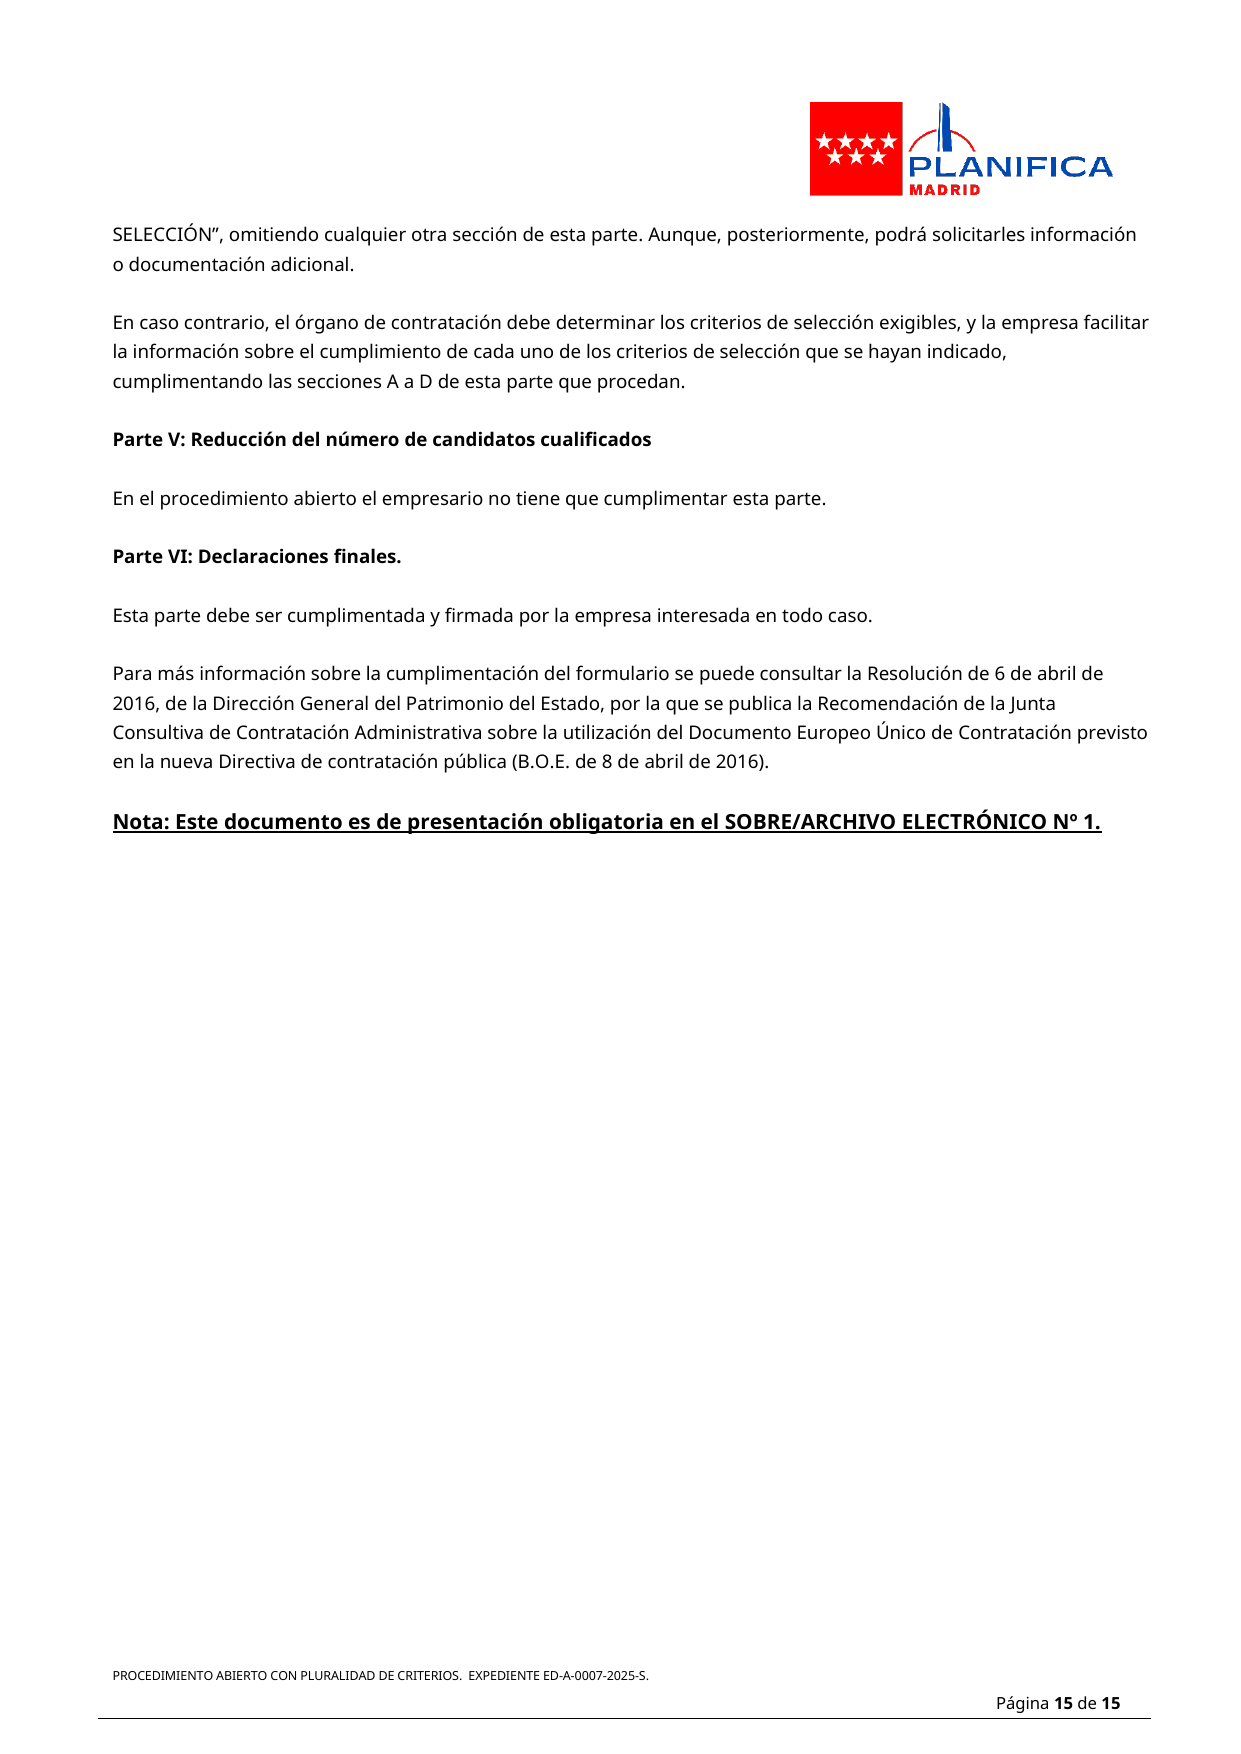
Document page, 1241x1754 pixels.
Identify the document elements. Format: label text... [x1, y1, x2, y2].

text Para más información sobre la cumplimentación del formulario se puede consultar la Resolución de 6 de abril de 2016, de la Dirección General del Patrimonio del Estado, por la que se publica la Recomendación de la Junta Consultiva de Contratación Administrativa sobre la utilización del Documento Europeo Único de Contratación previsto en la nueva Directiva de contratación pública (B.O.E. de 8 de abril de 2016). [112, 661, 1151, 774]
text Esta parte debe ser cumplimentada y firmada por la empresa interesada en todo caso. [112, 602, 1151, 628]
text Parte V: Reducción del número de candidatos cualificados [112, 427, 1151, 452]
text En el procedimiento abierto el empresario no tiene que cumplimentar esta parte. [112, 485, 1151, 511]
text En caso contrario, el órgano de contratación debe determinar los criterios de selección exigibles, y la empresa facilitar la información sobre el cumplimiento de cada uno de los criterios de selección que se hayan indicado, cumplimentando las secciones A a D de esta parte que procedan. [112, 309, 1151, 393]
text Parte VI: Declaraciones finales. [112, 544, 1151, 569]
picture [809, 101, 1122, 196]
text Nota: Este documento es de presentación obligatoria en el SOBRE/ARCHIVO ELECTRÓNICO Nº 1. [112, 807, 1151, 836]
